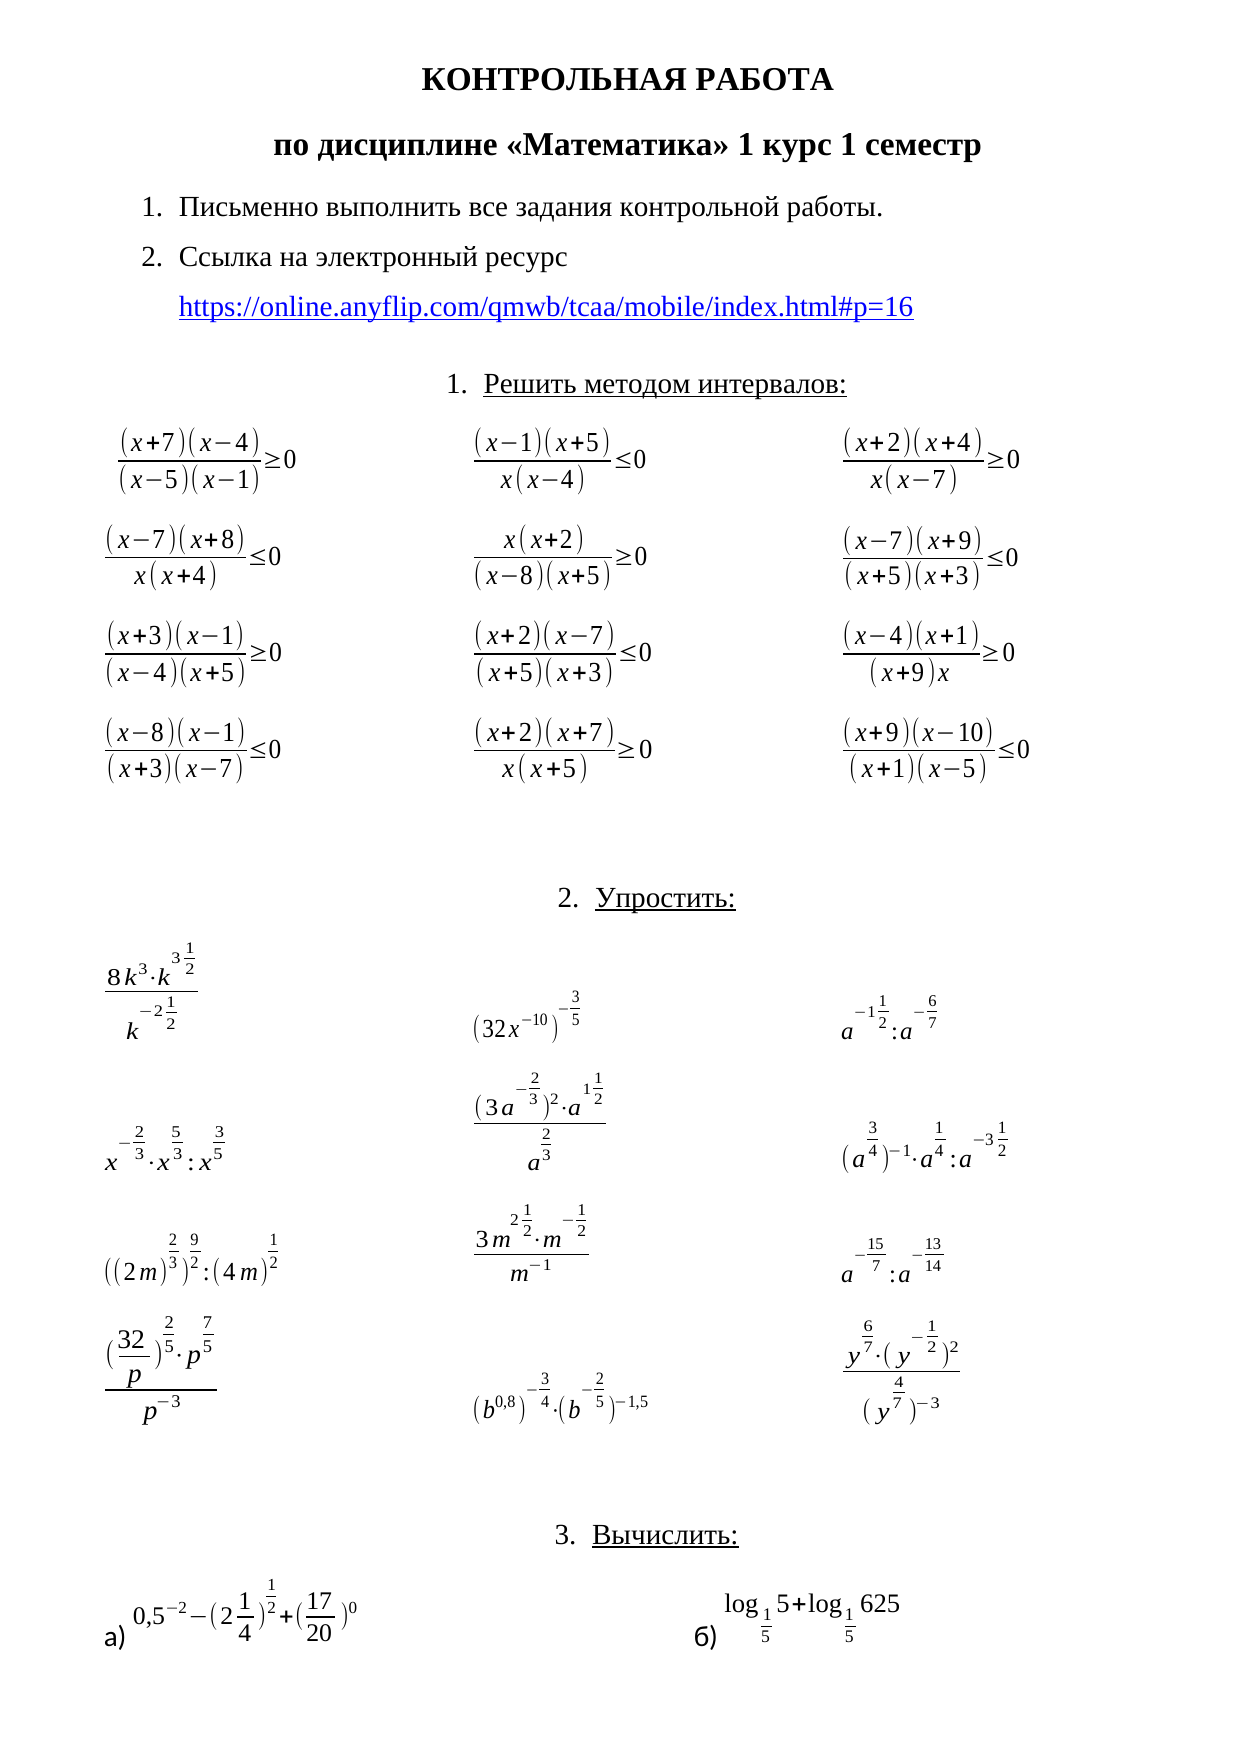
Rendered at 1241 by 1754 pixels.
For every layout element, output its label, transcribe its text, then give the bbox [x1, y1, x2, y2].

list https://online.anyflip.com/qmwb/tcaa/mobile/index.html#p=16 [178, 289, 1152, 323]
list Вычислить: [141, 1517, 1152, 1551]
list Ссылка на электронный ресурс [141, 239, 1152, 273]
text КОНТРОЛЬНАЯ РАБОТА [103, 59, 1152, 97]
list Письменно выполнить все задания контрольной работы. [141, 189, 1152, 222]
list Решить методом интервалов: [141, 367, 1152, 400]
text а) б) [103, 1576, 1152, 1654]
text по дисциплине «Математика» 1 курс 1 семестр [103, 124, 1152, 162]
list Упростить: [141, 880, 1152, 914]
